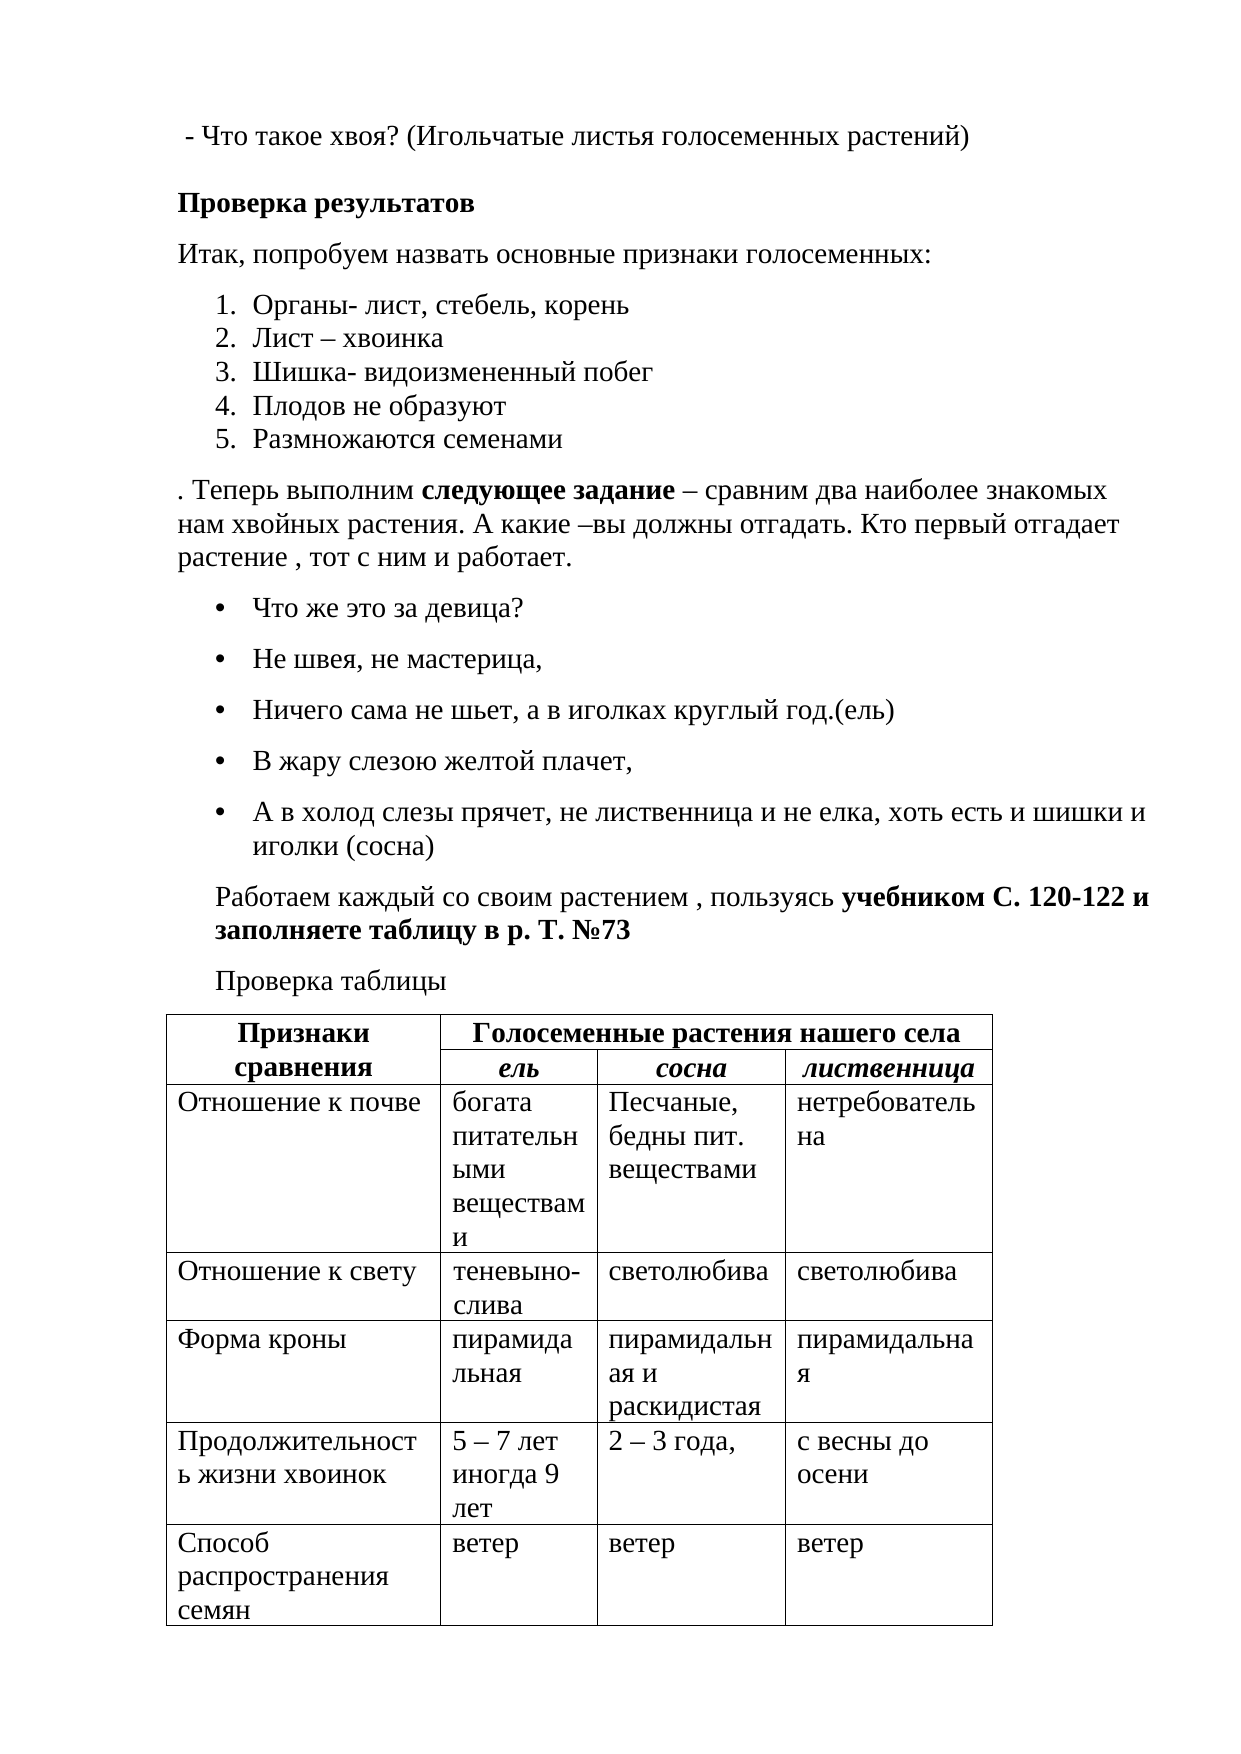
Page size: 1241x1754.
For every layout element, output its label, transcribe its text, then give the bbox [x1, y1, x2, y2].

table_cell пирамидальная [786, 1321, 992, 1422]
table_cell ветер [598, 1525, 785, 1625]
list В жару слезою желтой плачет, [215, 743, 1152, 777]
list Органы- лист, стебель, корень [215, 287, 1152, 321]
list Размножаются семенами [215, 421, 1152, 455]
text Проверка результатов [177, 185, 1152, 219]
table_cell ель [441, 1050, 597, 1083]
list Ничего сама не шьет, а в иголках круглый год.(ель) [215, 692, 1152, 726]
table_cell сосна [598, 1050, 785, 1083]
table_cell светолюбива [598, 1253, 785, 1320]
table_cell Отношение к свету [167, 1253, 440, 1320]
table_cell Песчаные, бедны пит. веществами [598, 1085, 785, 1252]
list Плодов не образуют [215, 388, 1152, 421]
text Работаем каждый со своим растением , пользуясь учебником С. 120-122 и заполняете таблицу в р. Т. №73 [215, 879, 1152, 946]
table_cell пирамидальная [441, 1321, 597, 1422]
table_cell 5 – 7 лет иногда 9 лет [441, 1423, 597, 1524]
list Шишка- видоизмененный побег [215, 354, 1152, 388]
table_cell ветер [786, 1525, 992, 1625]
list Лист – хвоинка [215, 321, 1152, 354]
table_header Признаки сравнения [167, 1015, 440, 1083]
table_header Голосеменные растения нашего села [441, 1015, 992, 1049]
table_cell пирамидальная и раскидистая [598, 1321, 785, 1422]
table_cell Способ распространения семян [167, 1525, 440, 1625]
table_cell светолюбива [786, 1253, 992, 1320]
text . Теперь выполним следующее задание – сравним два наиболее знакомых нам хвойных растения. А какие –вы должны отгадать. Кто первый отгадает растение , тот с ним и работает. [177, 472, 1152, 573]
table_cell нетребовательна [786, 1085, 992, 1252]
table_cell теневыно- слива [441, 1253, 597, 1320]
table_cell Продолжительность жизни хвоинок [167, 1423, 440, 1524]
text Проверка таблицы [215, 963, 1152, 997]
table_cell ветер [441, 1525, 597, 1625]
table_cell 2 – 3 года, [598, 1423, 785, 1524]
list А в холод слезы прячет, не лиственница и не елка, хоть есть и шишки и иголки (сосна) [215, 794, 1152, 862]
table_cell Форма кроны [167, 1321, 440, 1422]
table_cell лиственница [786, 1050, 992, 1083]
text Итак, попробуем назвать основные признаки голосеменных: [177, 236, 1152, 270]
table_cell Отношение к почве [167, 1085, 440, 1252]
list Что же это за девица? [215, 590, 1152, 624]
text - Что такое хвоя? (Игольчатые листья голосеменных растений) [177, 118, 1152, 152]
table_cell богата питательными веществами [441, 1085, 597, 1252]
list Не швея, не мастерица, [215, 641, 1152, 675]
table_cell с весны до осени [786, 1423, 992, 1524]
